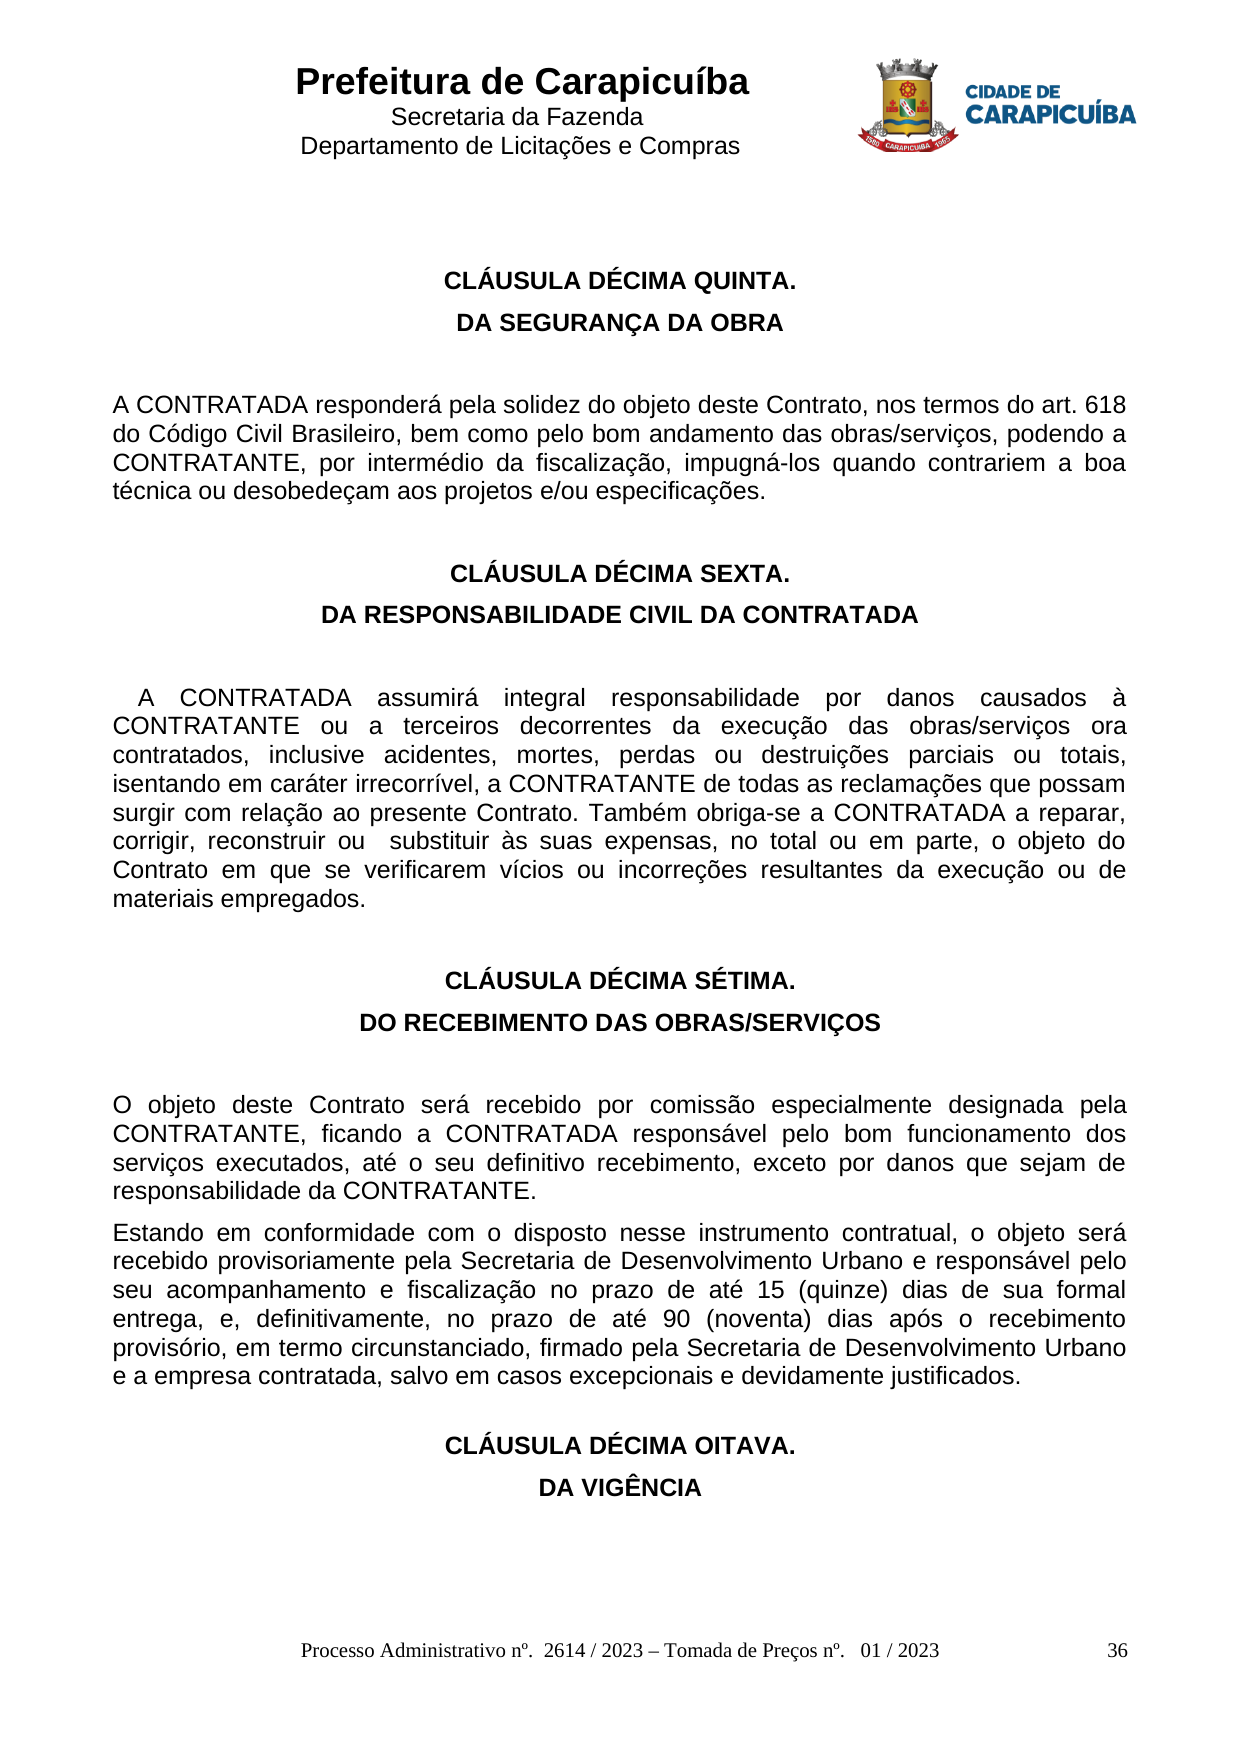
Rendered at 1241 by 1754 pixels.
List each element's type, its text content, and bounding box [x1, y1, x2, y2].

text CLÁUSULA DÉCIMA OITAVA. [112, 1431, 1128, 1460]
text DO RECEBIMENTO DAS OBRAS/SERVIÇOS [112, 1007, 1128, 1036]
text A CONTRATADA responderá pela solidez do objeto deste Contrato, nos termos do art. 618 do Código Civil Brasileiro, bem como pelo bom andamento das obras/serviços, podendo a CONTRATANTE, por intermédio da fiscalização, impugná-los quando contrariem a boa técnica ou desobedeçam aos projetos e/ou especificações. [112, 390, 1128, 505]
text DA RESPONSABILIDADE CIVIL DA CONTRATADA [112, 600, 1128, 629]
text CLÁUSULA DÉCIMA QUINTA. [112, 266, 1128, 295]
text DA VIGÊNCIA [112, 1472, 1128, 1501]
picture [857, 57, 1139, 152]
text A CONTRATADA assumirá integral responsabilidade por danos causados à CONTRATANTE ou a terceiros decorrentes da execução das obras/serviços ora contratados, inclusive acidentes, mortes, perdas ou destruições parciais ou totais, isentando em caráter irrecorrível, a CONTRATANTE de todas as reclamações que possam surgir com relação ao presente Contrato. Também obriga-se a CONTRATADA a reparar, corrigir, reconstruir ou substituir às suas expensas, no total ou em parte, o objeto do Contrato em que se verificarem vícios ou incorreções resultantes da execução ou de materiais empregados. [112, 682, 1128, 912]
text CLÁUSULA DÉCIMA SÉTIMA. [112, 966, 1128, 995]
text Estando em conformidade com o disposto nesse instrumento contratual, o objeto será recebido provisoriamente pela Secretaria de Desenvolvimento Urbano e responsável pelo seu acompanhamento e fiscalização no prazo de até 15 (quinze) dias de sua formal entrega, e, definitivamente, no prazo de até 90 (noventa) dias após o recebimento provisório, em termo circunstanciado, firmado pela Secretaria de Desenvolvimento Urbano e a empresa contratada, salvo em casos excepcionais e devidamente justificados. [112, 1217, 1128, 1390]
text O objeto deste Contrato será recebido por comissão especialmente designada pela CONTRATANTE, ficando a CONTRATADA responsável pelo bom funcionamento dos serviços executados, até o seu definitivo recebimento, exceto por danos que sejam de responsabilidade da CONTRATANTE. [112, 1090, 1128, 1205]
text CLÁUSULA DÉCIMA SEXTA. [112, 559, 1128, 587]
text DA SEGURANÇA DA OBRA [112, 307, 1128, 336]
